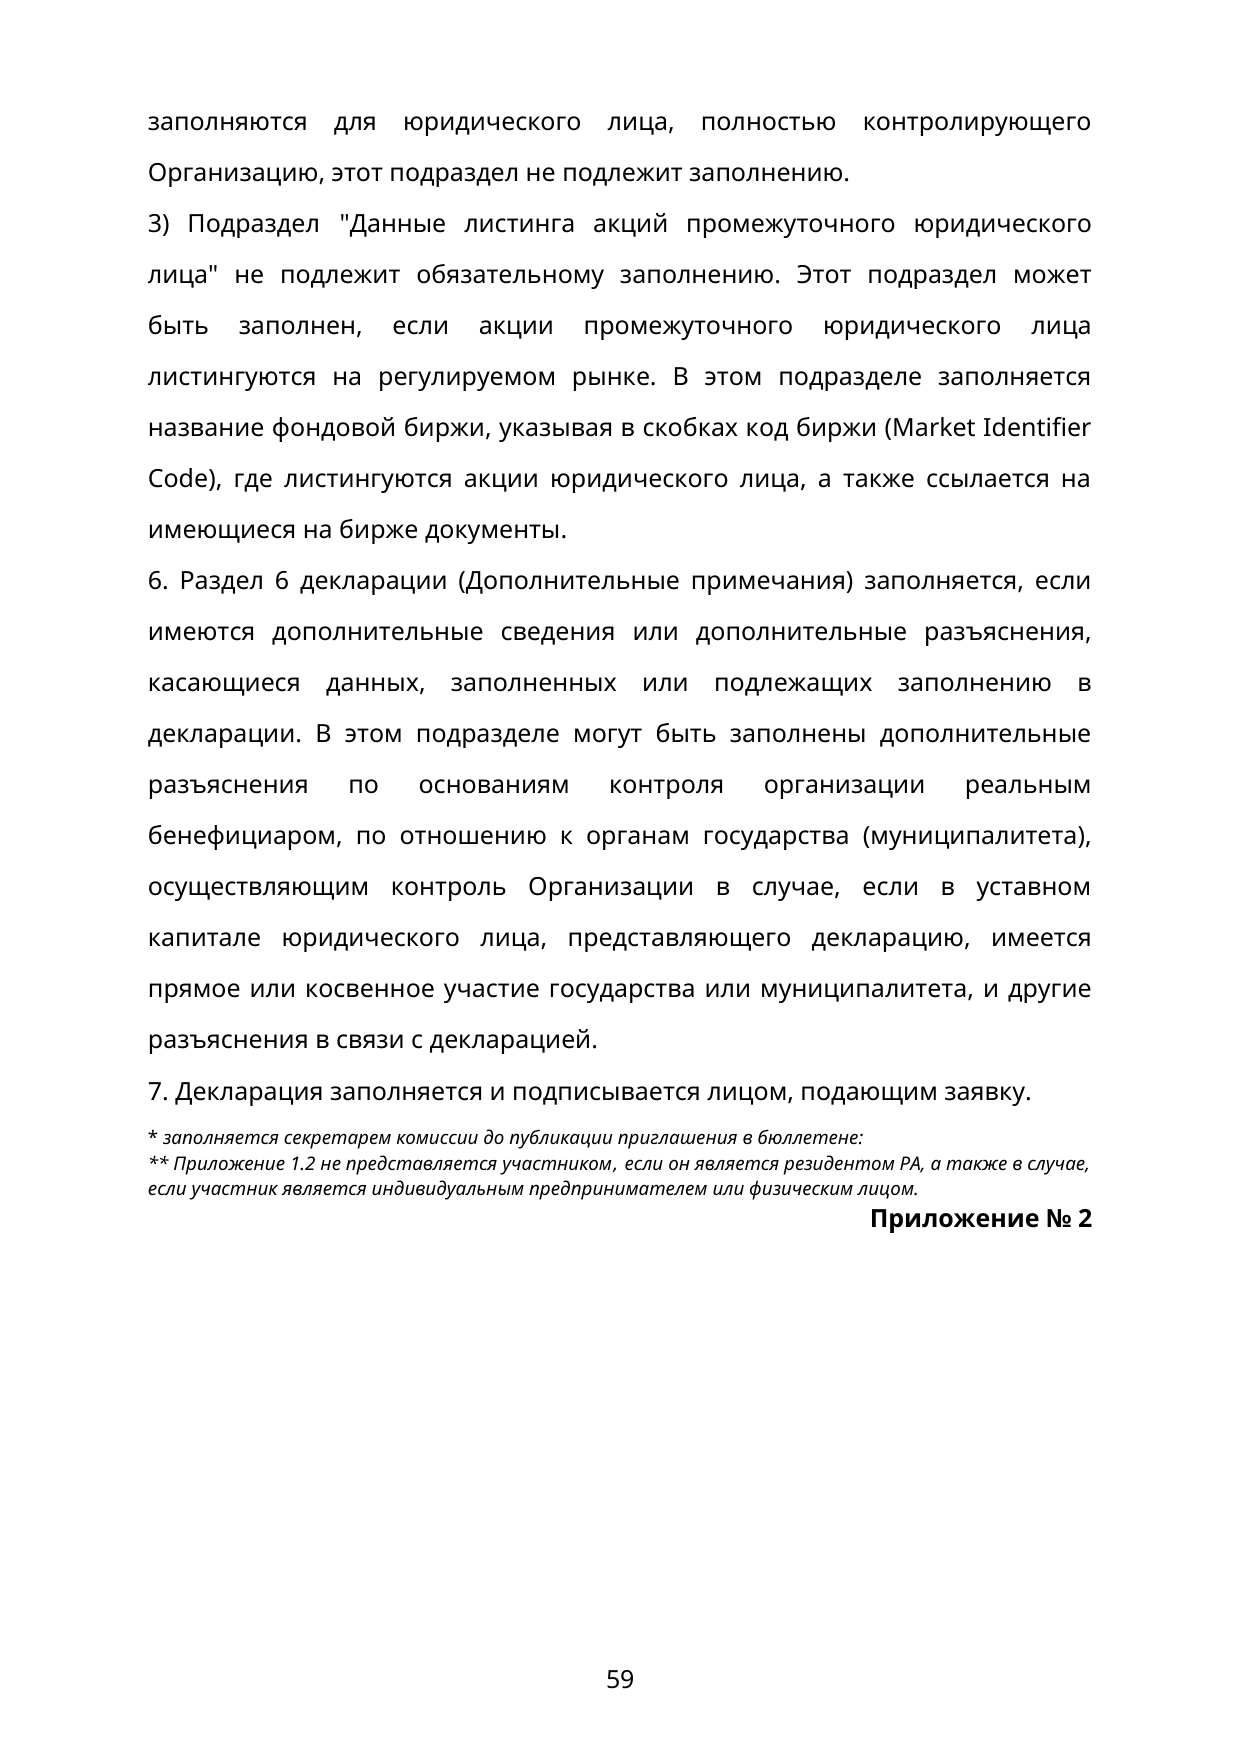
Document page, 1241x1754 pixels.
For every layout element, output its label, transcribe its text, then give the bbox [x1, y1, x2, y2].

text Приложение № 2 [148, 1201, 1092, 1235]
text * заполняется секретарем комиссии до публикации приглашения в бюллетене: [148, 1124, 1092, 1150]
text ** Приложение 1.2 не представляется участником, если он является резидентом РА, а также в случае, если участник является индивидуальным предпринимателем или физическим лицом. [148, 1150, 1092, 1201]
text 3) Подраздел "Данные листинга акций промежуточного юридического лица" не подлежит обязательному заполнению. Этот подраздел может быть заполнен, если акции промежуточного юридического лица листингуются на регулируемом рынке. В этом подразделе заполняется название фондовой биржи, указывая в скобках код биржи (Market Identifier Code), где листингуются акции юридического лица, а также ссылается на имеющиеся на бирже документы. [148, 206, 1092, 546]
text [148, 103, 1092, 188]
text 6. Раздел 6 декларации (Дополнительные примечания) заполняется, если имеются дополнительные сведения или дополнительные разъяснения, касающиеся данных, заполненных или подлежащих заполнению в декларации. В этом подразделе могут быть заполнены дополнительные разъяснения по основаниям контроля организации реальным бенефициаром, по отношению к органам государства (муниципалитета), осуществляющим контроль Организации в случае, если в уставном капитале юридического лица, представляющего декларацию, имеется прямое или косвенное участие государства или муниципалитета, и другие разъяснения в связи с декларацией. [148, 563, 1092, 1056]
text 7. Декларация заполняется и подписывается лицом, подающим заявку. [148, 1073, 1092, 1107]
